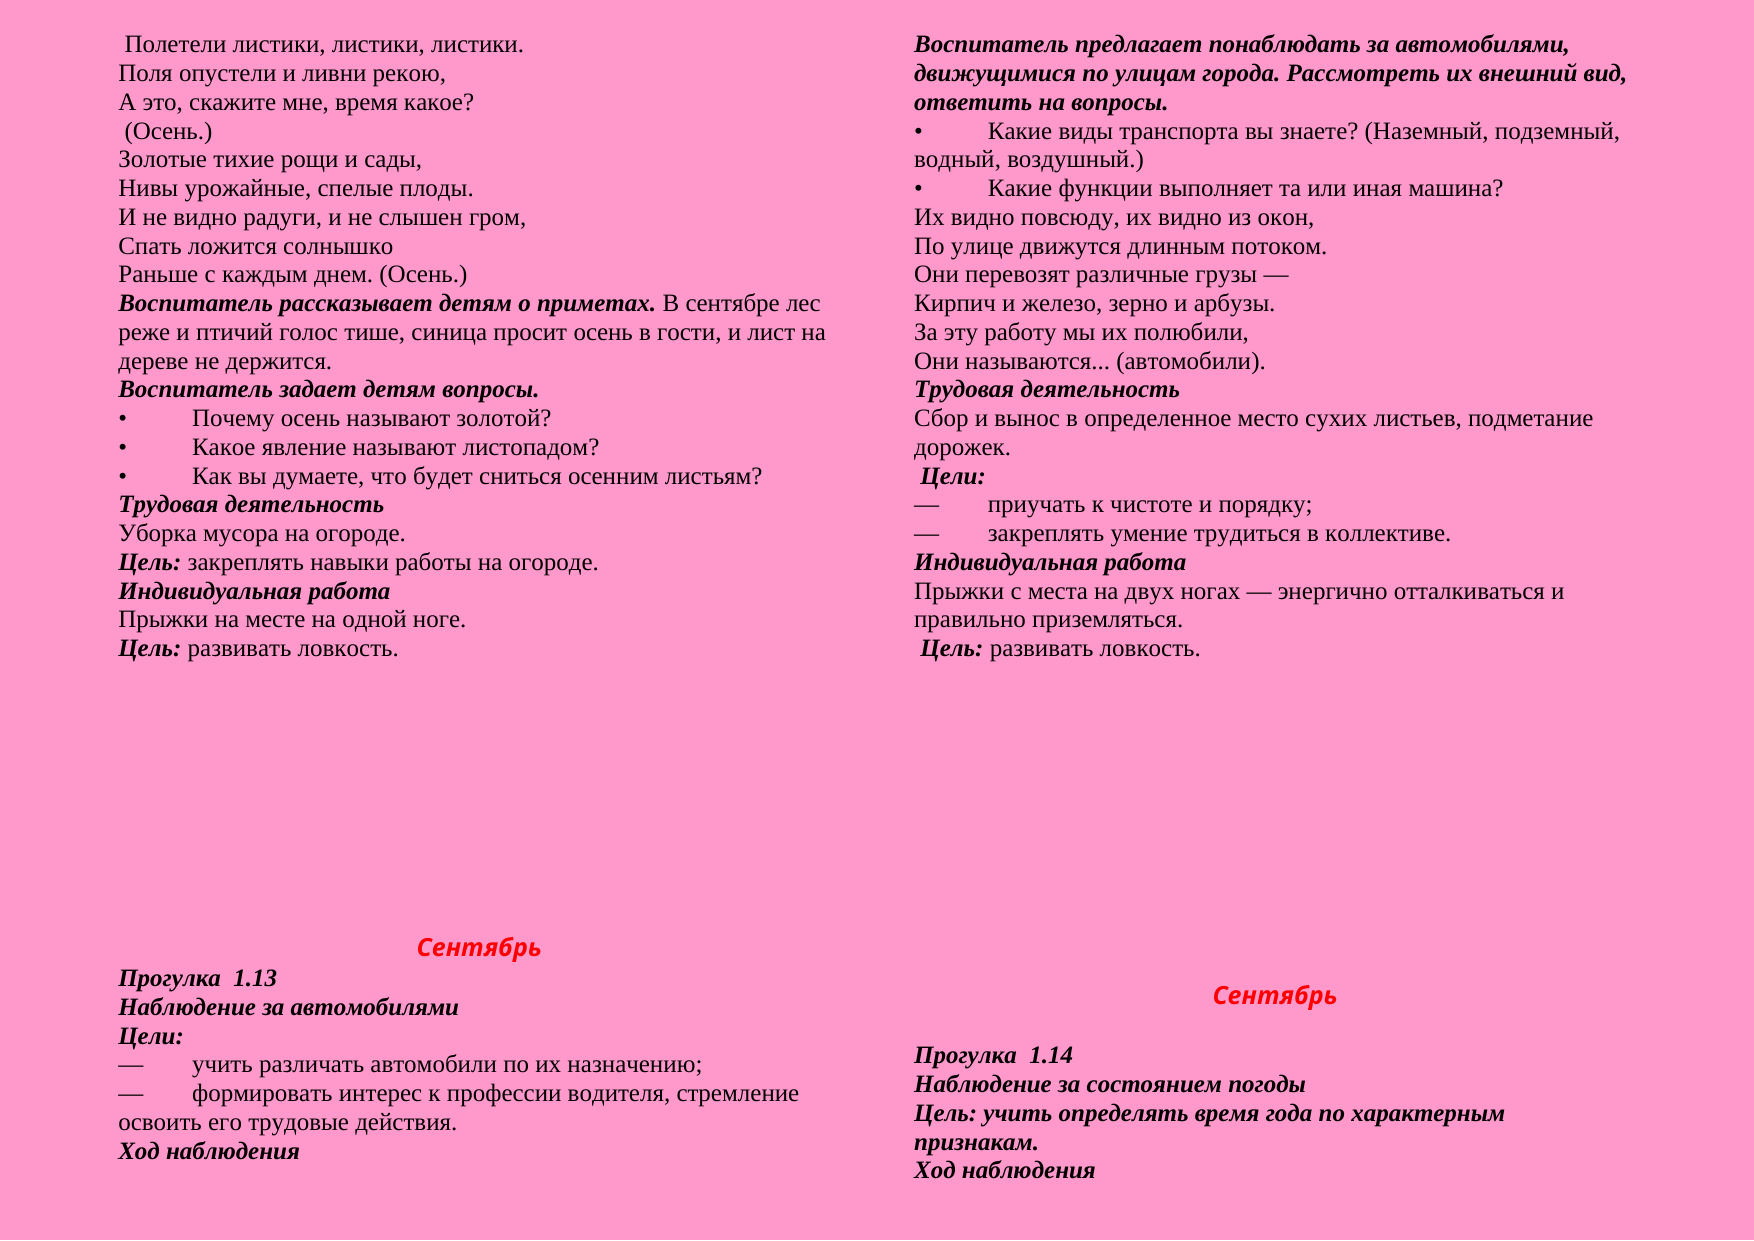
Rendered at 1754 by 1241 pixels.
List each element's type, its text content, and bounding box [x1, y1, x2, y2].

text Цель: развивать ловкость. [118, 633, 840, 662]
text Цель: развивать ловкость. [914, 633, 1636, 662]
text Сбор и вынос в определенное место сухих листьев, подметание дорожек. [914, 403, 1636, 461]
text Наблюдение за автомобилями [118, 992, 840, 1021]
text Прогулка 1.13 [118, 963, 840, 992]
text Полетели листики, листики, листики. [118, 29, 840, 58]
text • Какие функции выполняет та или иная машина? [914, 173, 1636, 202]
text Цели: [914, 461, 1636, 489]
text (Осень.) [118, 116, 840, 144]
text Поля опустели и ливни рекою, [118, 58, 840, 87]
text По улице движутся длинным потоком. [914, 231, 1636, 259]
text Воспитатель предлагает понаблюдать за автомобилями, движущимися по улицам города. Рассмотреть их внешний вид, ответить на вопросы. [914, 29, 1636, 116]
text Трудовая деятельность [118, 489, 840, 518]
text Воспитатель задает детям вопросы. [118, 374, 840, 403]
text Спать ложится солнышко [118, 231, 840, 259]
text Кирпич и железо, зерно и арбузы. [914, 288, 1636, 317]
text Цель: учить определять время года по характерным признакам. [914, 1098, 1636, 1155]
text Ход наблюдения [118, 1136, 840, 1164]
text Они называются... (автомобили). [914, 346, 1636, 374]
text Раньше с каждым днем. (Осень.) [118, 259, 840, 288]
text И не видно радуги, и не слышен гром, [118, 202, 840, 231]
text Воспитатель рассказывает детям о приметах. В сентябре лес реже и птичий голос тише, синица просит осень в гости, и лист на дереве не держится. [118, 288, 840, 374]
text Их видно повсюду, их видно из окон, [914, 202, 1636, 231]
text Прогулка 1.14 [914, 1040, 1636, 1069]
text — учить различать автомобили по их назначению; [118, 1049, 840, 1078]
text Цели: [118, 1021, 840, 1049]
text Трудовая деятельность [914, 374, 1636, 403]
text Цель: закреплять навыки работы на огороде. [118, 547, 840, 576]
text — приучать к чистоте и порядку; [914, 489, 1636, 518]
text Они перевозят различные грузы — [914, 259, 1636, 288]
text За эту работу мы их полюбили, [914, 317, 1636, 346]
text Сентябрь [914, 978, 1636, 1012]
text — закреплять умение трудиться в коллективе. [914, 518, 1636, 547]
text — формировать интерес к профессии водителя, стремление освоить его трудовые действия. [118, 1078, 840, 1136]
text Прыжки на месте на одной ноге. [118, 604, 840, 633]
text Ход наблюдения [914, 1155, 1636, 1184]
text • Какие виды транспорта вы знаете? (Наземный, подземный, водный, воздушный.) [914, 116, 1636, 173]
text Индивидуальная работа [914, 547, 1636, 576]
text • Почему осень называют золотой? [118, 403, 840, 432]
text А это, скажите мне, время какое? [118, 87, 840, 116]
text Нивы урожайные, спелые плоды. [118, 173, 840, 202]
text Сентябрь [118, 929, 840, 963]
text Индивидуальная работа [118, 576, 840, 604]
text Прыжки с места на двух ногах — энергично отталкиваться и правильно приземляться. [914, 576, 1636, 633]
text Уборка мусора на огороде. [118, 518, 840, 547]
text Золотые тихие рощи и сады, [118, 144, 840, 173]
text Наблюдение за состоянием погоды [914, 1069, 1636, 1098]
text • Какое явление называют листопадом? [118, 432, 840, 461]
text • Как вы думаете, что будет сниться осенним листьям? [118, 461, 840, 489]
